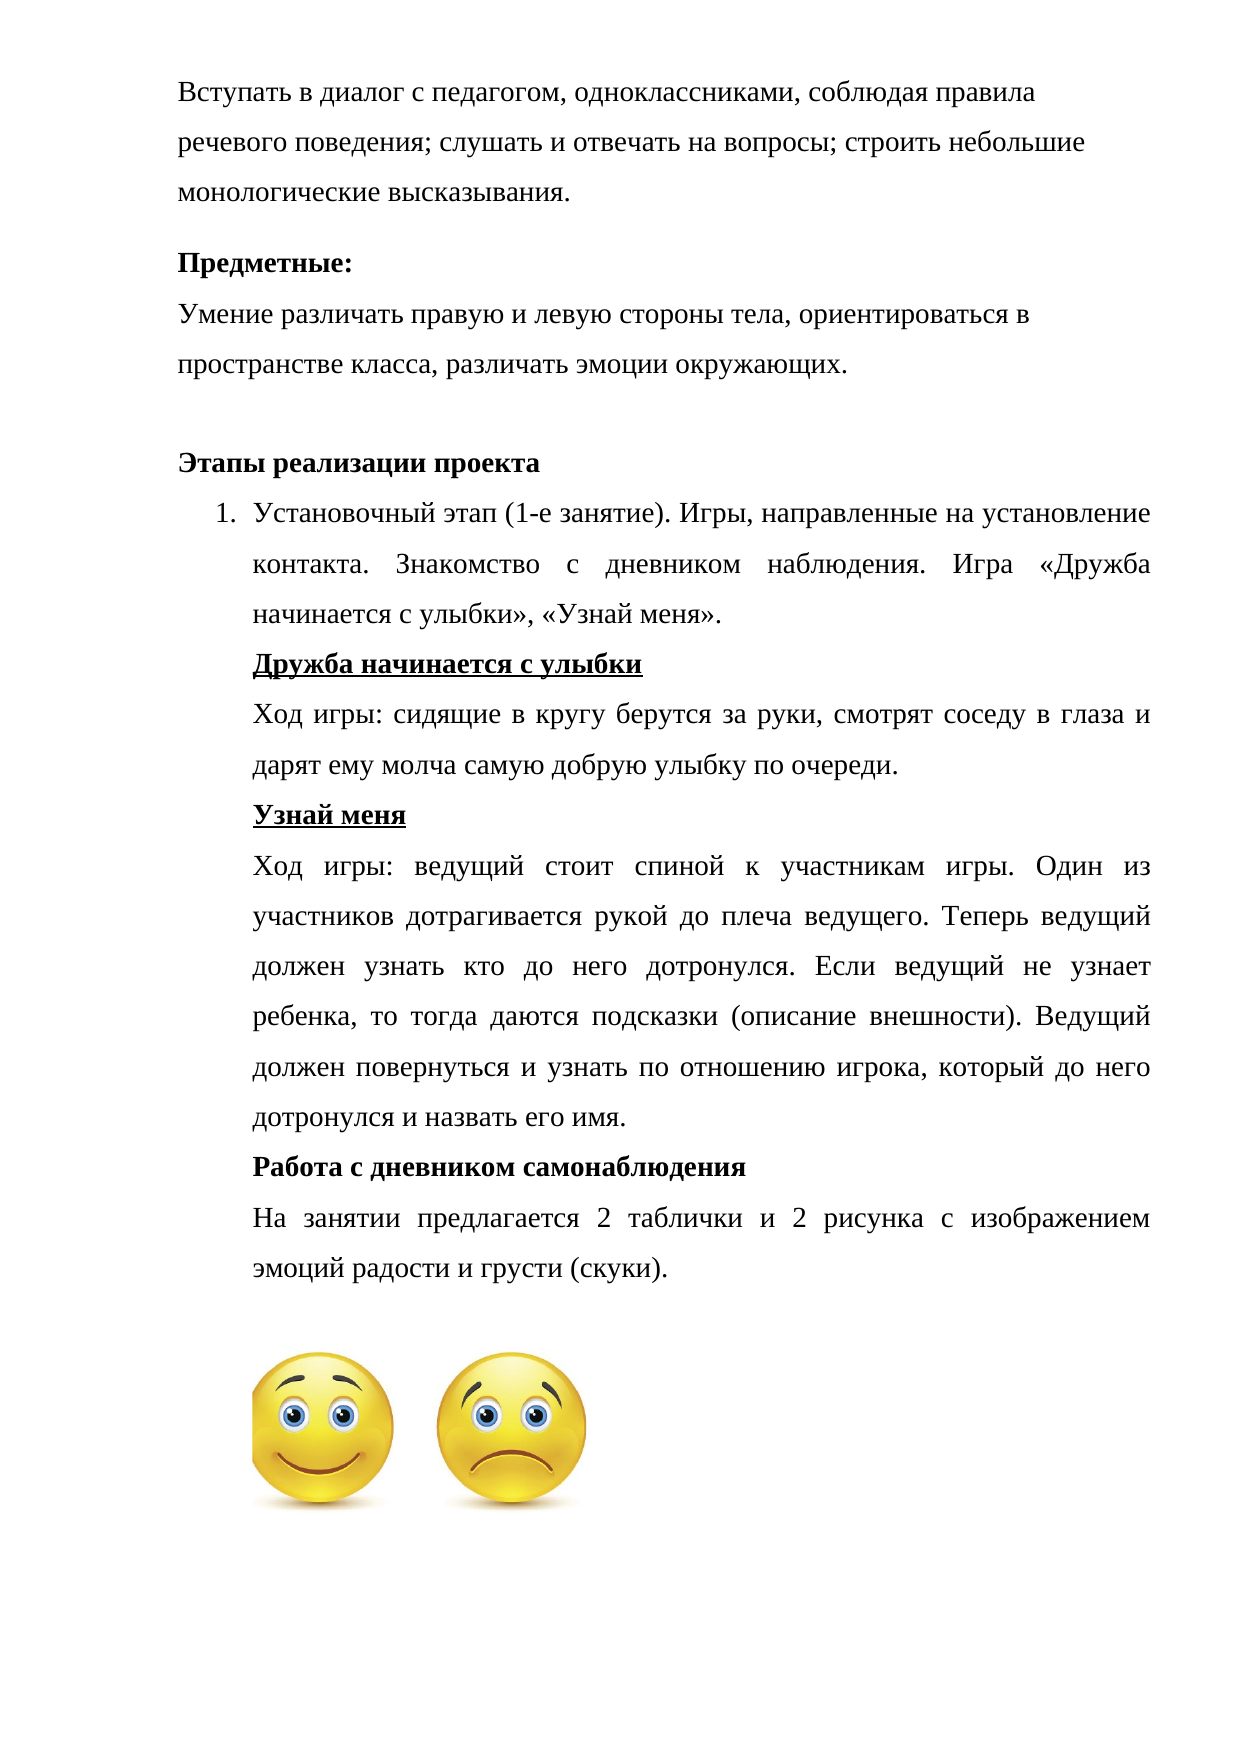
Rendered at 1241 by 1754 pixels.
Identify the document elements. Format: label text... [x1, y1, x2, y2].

list Установочный этап (1-е занятие). Игры, направленные на установление контакта. Знакомство с дневником наблюдения. Игра «Дружба начинается с улыбки», «Узнай меня». [215, 495, 1152, 629]
picture [252, 1350, 587, 1523]
text Предметные: [177, 246, 1152, 279]
list Ход игры: ведущий стоит спиной к участникам игры. Один из участников дотрагивается рукой до плеча ведущего. Теперь ведущий должен узнать кто до него дотронулся. Если ведущий не узнает ребенка, то тогда даются подсказки (описание внешности). Ведущий должен повернуться и узнать по отношению игрока, который до него дотронулся и назвать его имя. [252, 848, 1152, 1133]
list На занятии предлагается 2 таблички и 2 рисунка с изображением эмоций радости и грусти (скуки). [252, 1200, 1152, 1284]
text Умение различать правую и левую стороны тела, ориентироваться в пространстве класса, различать эмоции окружающих. [177, 296, 1152, 380]
list Работа с дневником самонаблюдения [252, 1149, 1152, 1183]
text Этапы реализации проекта [177, 445, 1152, 479]
list Узнай меня [252, 797, 1152, 831]
list Ход игры: сидящие в кругу берутся за руки, смотрят соседу в глаза и дарят ему молча самую добрую улыбку по очереди. [252, 697, 1152, 781]
list Дружба начинается с улыбки [252, 646, 1152, 680]
text Вступать в диалог с педагогом, одноклассниками, соблюдая правила речевого поведения; слушать и отвечать на вопросы; строить небольшие монологические высказывания. [177, 74, 1152, 208]
